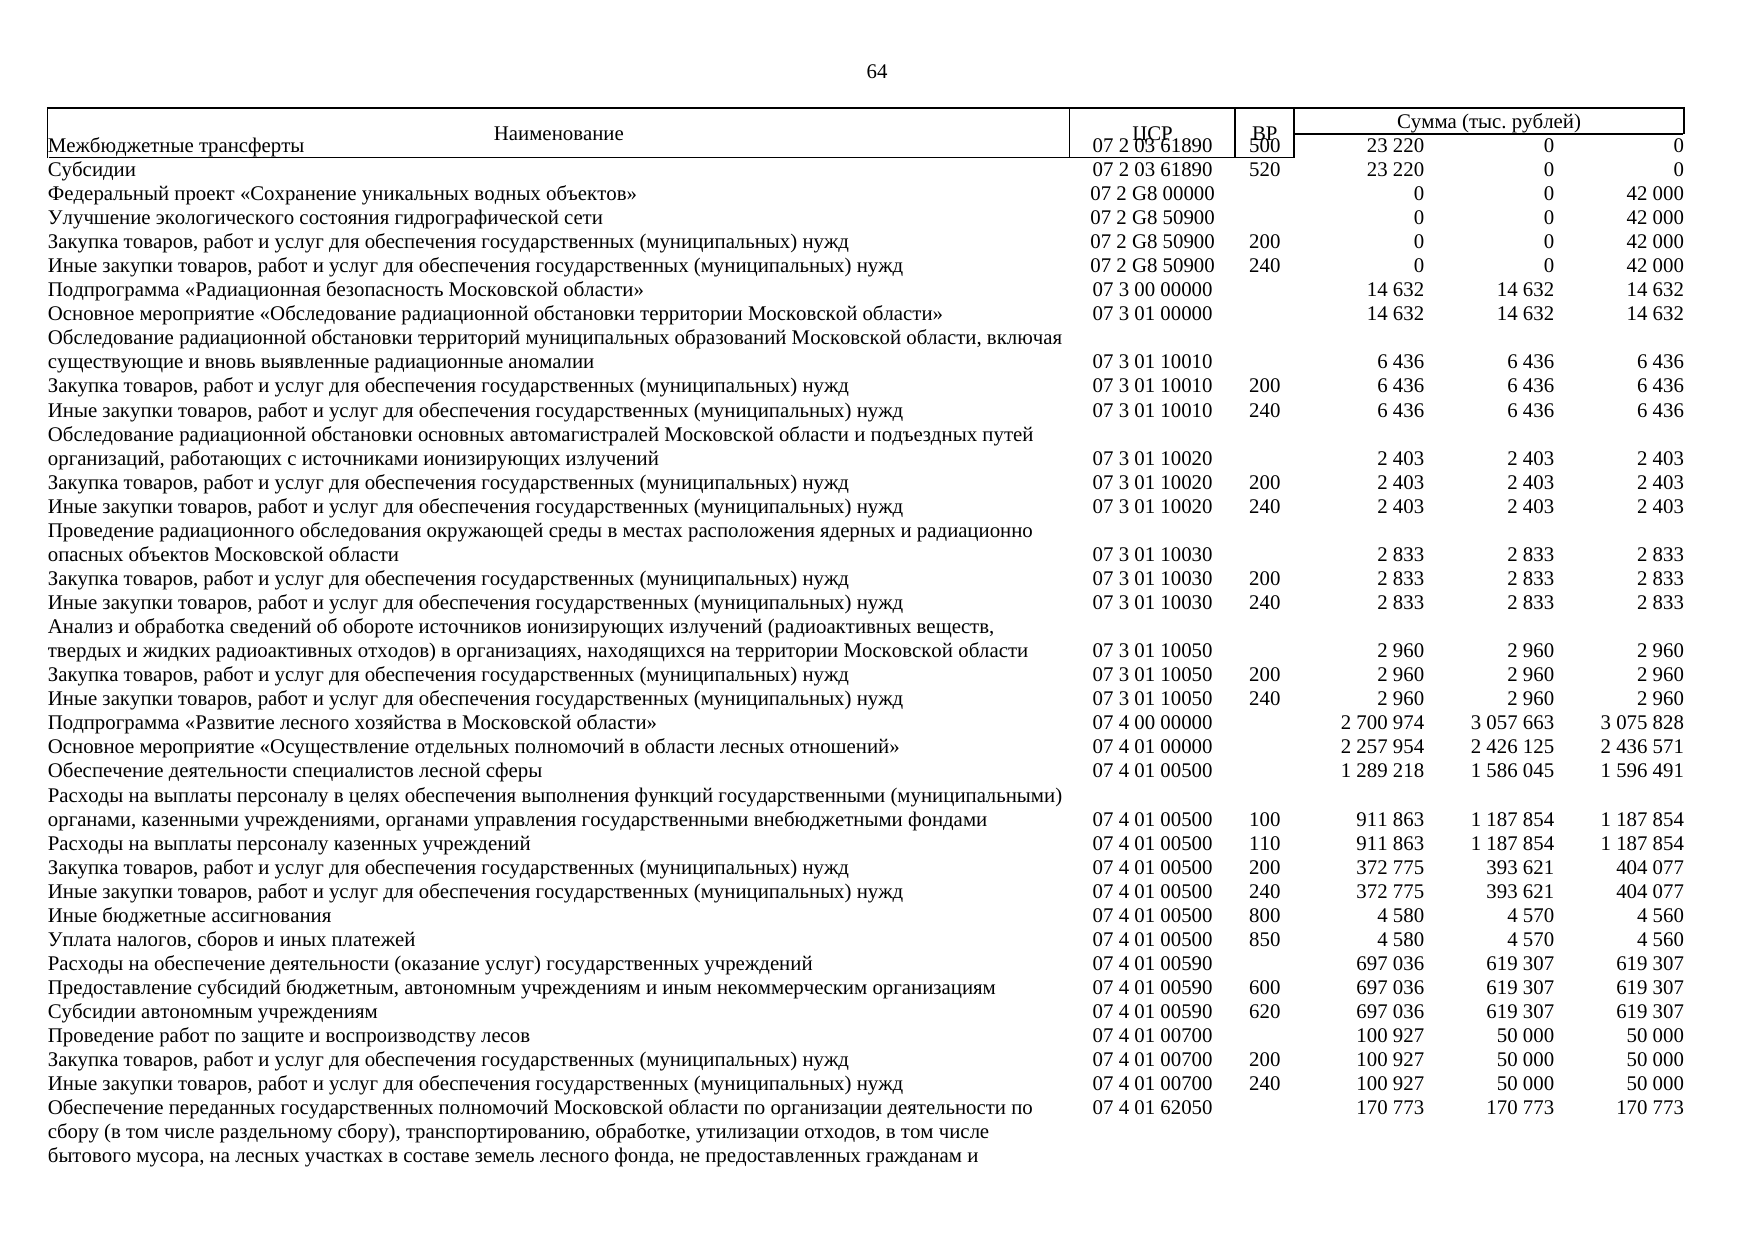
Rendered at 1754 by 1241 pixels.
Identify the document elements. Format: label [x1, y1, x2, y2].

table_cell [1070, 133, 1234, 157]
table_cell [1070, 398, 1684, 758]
table_header [1070, 109, 1234, 133]
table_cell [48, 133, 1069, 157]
table_header [48, 109, 1069, 133]
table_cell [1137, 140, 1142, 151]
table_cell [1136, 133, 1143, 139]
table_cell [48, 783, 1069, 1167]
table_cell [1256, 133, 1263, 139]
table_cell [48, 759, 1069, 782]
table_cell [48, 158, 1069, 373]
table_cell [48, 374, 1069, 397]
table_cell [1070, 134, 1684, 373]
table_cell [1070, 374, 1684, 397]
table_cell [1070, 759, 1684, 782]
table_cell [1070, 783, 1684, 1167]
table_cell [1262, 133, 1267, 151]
table_header [1295, 109, 1683, 133]
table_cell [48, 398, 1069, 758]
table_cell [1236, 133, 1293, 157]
table_header [1236, 109, 1293, 133]
